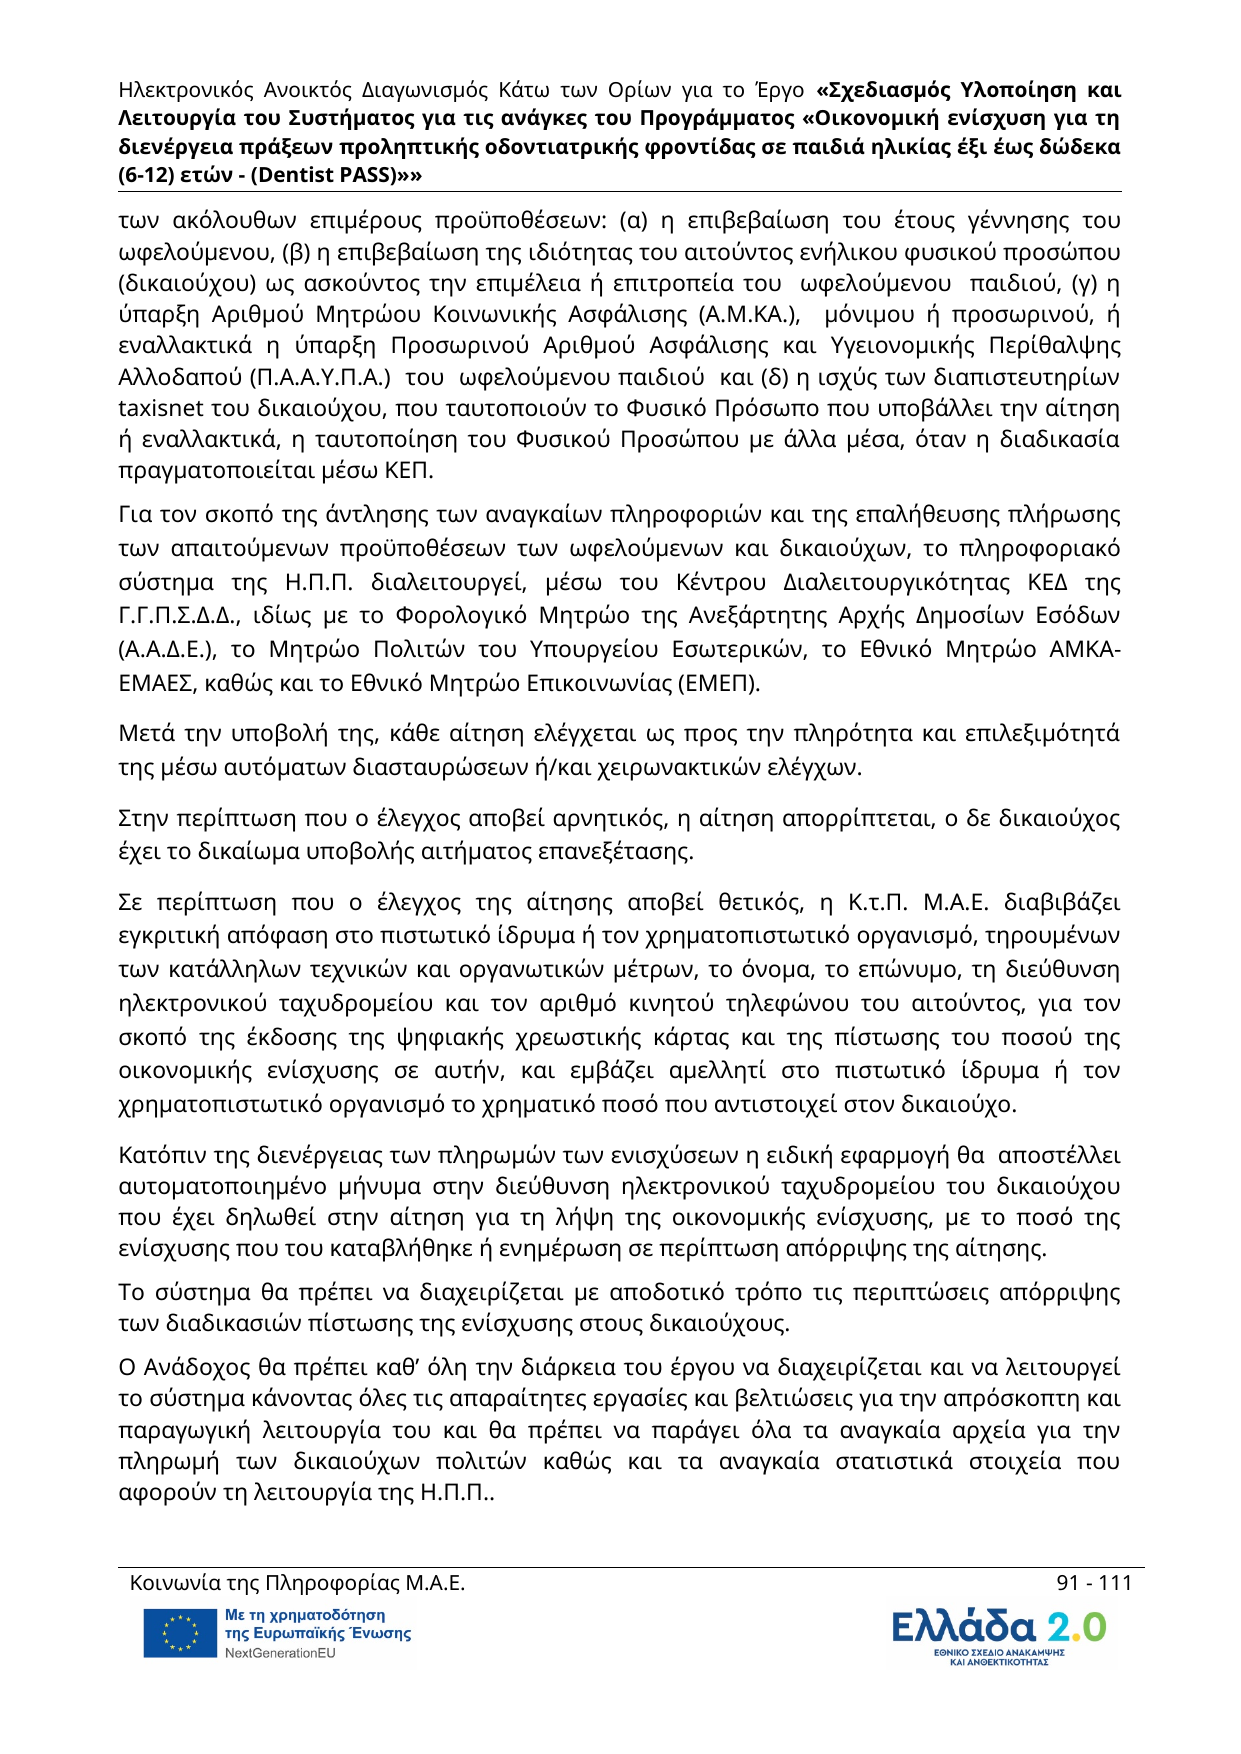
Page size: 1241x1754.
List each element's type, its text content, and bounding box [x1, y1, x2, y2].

text Σε περίπτωση που ο έλεγχος της αίτησης αποβεί θετικός, η Κ.τ.Π. Μ.Α.Ε. διαβιβάζει εγκριτική απόφαση στο πιστωτικό ίδρυμα ή τον χρηματοπιστωτικό οργανισμό, τηρουμένων των κατάλληλων τεχνικών και οργανωτικών μέτρων, το όνομα, το επώνυμο, τη διεύθυνση ηλεκτρονικού ταχυδρομείου και τον αριθμό κινητού τηλεφώνου του αιτούντος, για τον σκοπό της έκδοσης της ψηφιακής χρεωστικής κάρτας και της πίστωσης του ποσού της οικονομικής ενίσχυσης σε αυτήν, και εμβάζει αμελλητί στο πιστωτικό ίδρυμα ή τον χρηματοπιστωτικό οργανισμό το χρηματικό ποσό που αντιστοιχεί στον δικαιούχο. [118, 886, 1122, 1119]
text Μετά την υποβολή της, κάθε αίτηση ελέγχεται ως προς την πληρότητα και επιλεξιμότητά της μέσω αυτόματων διασταυρώσεων ή/και χειρωνακτικών ελέγχων. [118, 717, 1122, 782]
text Για τον σκοπό της άντλησης των αναγκαίων πληροφοριών και της επαλήθευσης πλήρωσης των απαιτούμενων προϋποθέσεων των ωφελούμενων και δικαιούχων, το πληροφοριακό σύστημα της Η.Π.Π. διαλειτουργεί, μέσω του Κέντρου Διαλειτουργικότητας ΚΕΔ της Γ.Γ.Π.Σ.Δ.Δ., ιδίως με το Φορολογικό Μητρώο της Ανεξάρτητης Αρχής Δημοσίων Εσόδων (Α.Α.Δ.Ε.), το Μητρώο Πολιτών του Υπουργείου Εσωτερικών, το Εθνικό Μητρώο ΑΜΚΑ-ΕΜΑΕΣ, καθώς και το Εθνικό Μητρώο Επικοινωνίας (ΕΜΕΠ). [118, 498, 1122, 698]
text Ο Ανάδοχος θα πρέπει καθ’ όλη την διάρκεια του έργου να διαχειρίζεται και να λειτουργεί το σύστημα κάνοντας όλες τις απαραίτητες εργασίες και βελτιώσεις για την απρόσκοπτη και παραγωγική λειτουργία του και θα πρέπει να παράγει όλα τα αναγκαία αρχεία για την πληρωμή των δικαιούχων πολιτών καθώς και τα αναγκαία στατιστικά στοιχεία που αφορούν τη λειτουργία της Η.Π.Π.. [118, 1351, 1122, 1507]
text Το σύστημα θα πρέπει να διαχειρίζεται με αποδοτικό τρόπο τις περιπτώσεις απόρριψης των διαδικασιών πίστωσης της ενίσχυσης στους δικαιούχους. [118, 1276, 1122, 1338]
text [118, 204, 1122, 486]
text Στην περίπτωση που ο έλεγχος αποβεί αρνητικός, η αίτηση απορρίπτεται, ο δε δικαιούχος έχει το δικαίωμα υποβολής αιτήματος επανεξέτασης. [118, 801, 1122, 866]
text Κατόπιν της διενέργειας των πληρωμών των ενισχύσεων η ειδική εφαρμογή θα αποστέλλει αυτοματοποιημένο μήνυμα στην διεύθυνση ηλεκτρονικού ταχυδρομείου του δικαιούχου που έχει δηλωθεί στην αίτηση για τη λήψη της οικονομικής ενίσχυσης, με το ποσό της ενίσχυσης που του καταβλήθηκε ή ενημέρωση σε περίπτωση απόρριψης της αίτησης. [118, 1138, 1122, 1263]
